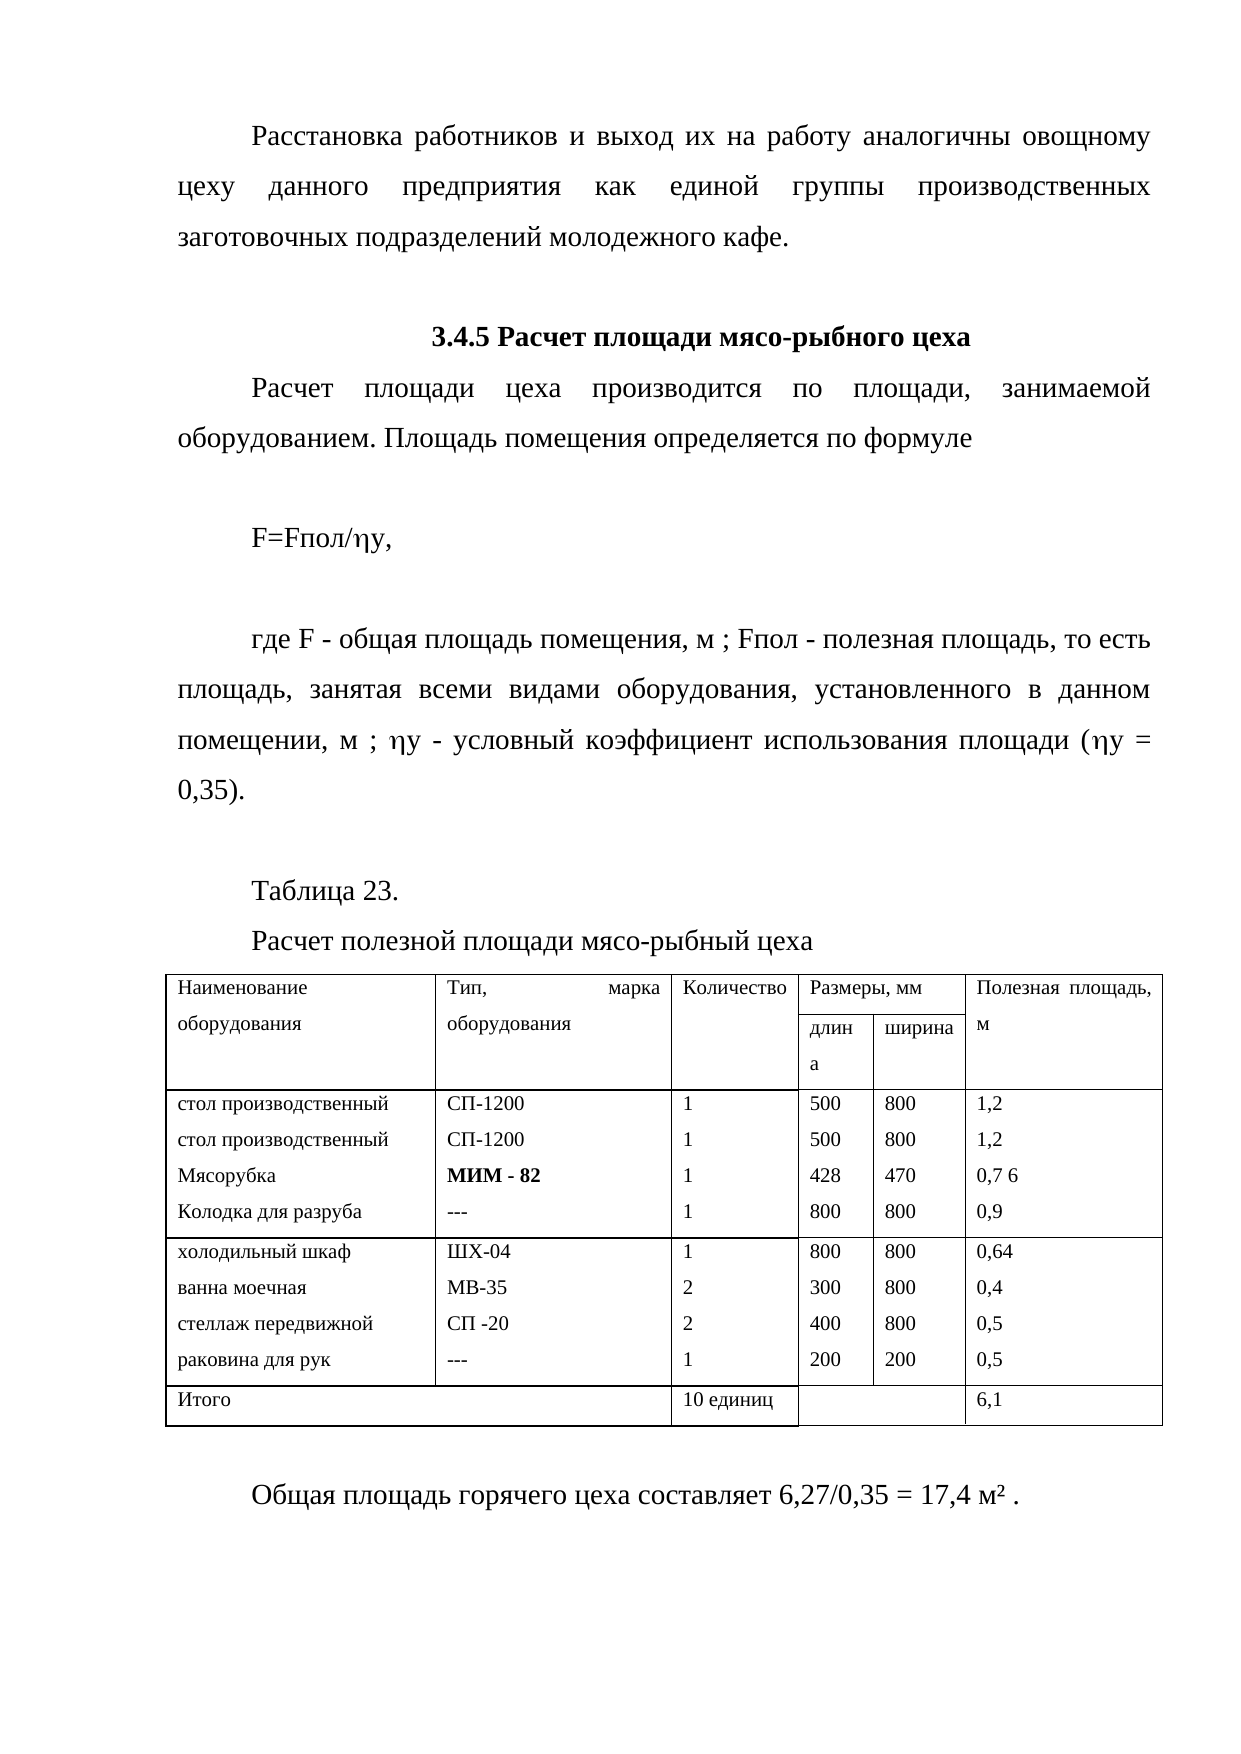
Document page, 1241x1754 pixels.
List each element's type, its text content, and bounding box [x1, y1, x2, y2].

text Расстановка работников и выход их на работу аналогичны овощному цеху данного предприятия как единой группы производственных заготовочных подразделений молодежного кафе. [177, 118, 1152, 252]
table_cell Итого [167, 1387, 671, 1425]
text где F - общая площадь помещения, м ; Fпол - полезная площадь, то есть площадь, занятая всеми видами оборудования, установленного в данном помещении, м ; у - условный коэффициент использования площади (у = 0,35). [177, 621, 1152, 806]
table_header Размеры, мм [799, 975, 965, 1013]
table_cell 800 800 800 200 [874, 1238, 965, 1385]
text 3.4.5 Расчет площади мясо-рыбного цеха [177, 319, 1152, 353]
table_cell 800 300 400 200 [799, 1238, 873, 1385]
table_cell 0,64 0,4 0,5 0,5 [966, 1238, 1162, 1385]
table_cell ширина [874, 1015, 965, 1089]
table_header Полезная площадь, м [966, 975, 1162, 1089]
text Общая площадь горячего цеха составляет 6,27/0,35 = . [177, 1477, 1152, 1510]
table_cell [799, 1386, 965, 1425]
table_cell 500 500 428 800 [799, 1090, 873, 1237]
table_header Тип, марка оборудования [436, 975, 671, 1089]
table_cell 1,2 1,2 0,7 6 0,9 [966, 1090, 1162, 1237]
text Расчет площади цеха производится по площади, занимаемой оборудованием. Площадь помещения определяется по формуле [177, 370, 1152, 453]
text Расчет полезной площади мясо-рыбный цеха [177, 923, 1152, 957]
table_cell 6,1 [965, 1386, 1162, 1425]
table_cell длина [799, 1015, 873, 1089]
table_header Наименование оборудования [167, 975, 435, 1089]
table_cell 1 2 2 1 [672, 1239, 798, 1385]
table_cell СП-1200 СП-1200 МИМ - 82 --- [436, 1091, 671, 1237]
table_cell 10 единиц [672, 1387, 798, 1425]
table_cell стол производственный стол производственный Мясорубка Колодка для разруба [167, 1091, 435, 1237]
table_cell холодильный шкаф ванна моечная стеллаж передвижной раковина для рук [167, 1239, 435, 1385]
text Таблица 23. [177, 873, 1152, 907]
table_cell 800 800 470 800 [874, 1090, 965, 1237]
text F=Fпол/у, [177, 521, 1152, 554]
table_header Количество [672, 975, 798, 1089]
table_cell ШХ-04 МВ-35 СП -20 --- [436, 1239, 671, 1385]
table_cell 1 1 1 1 [672, 1091, 798, 1237]
